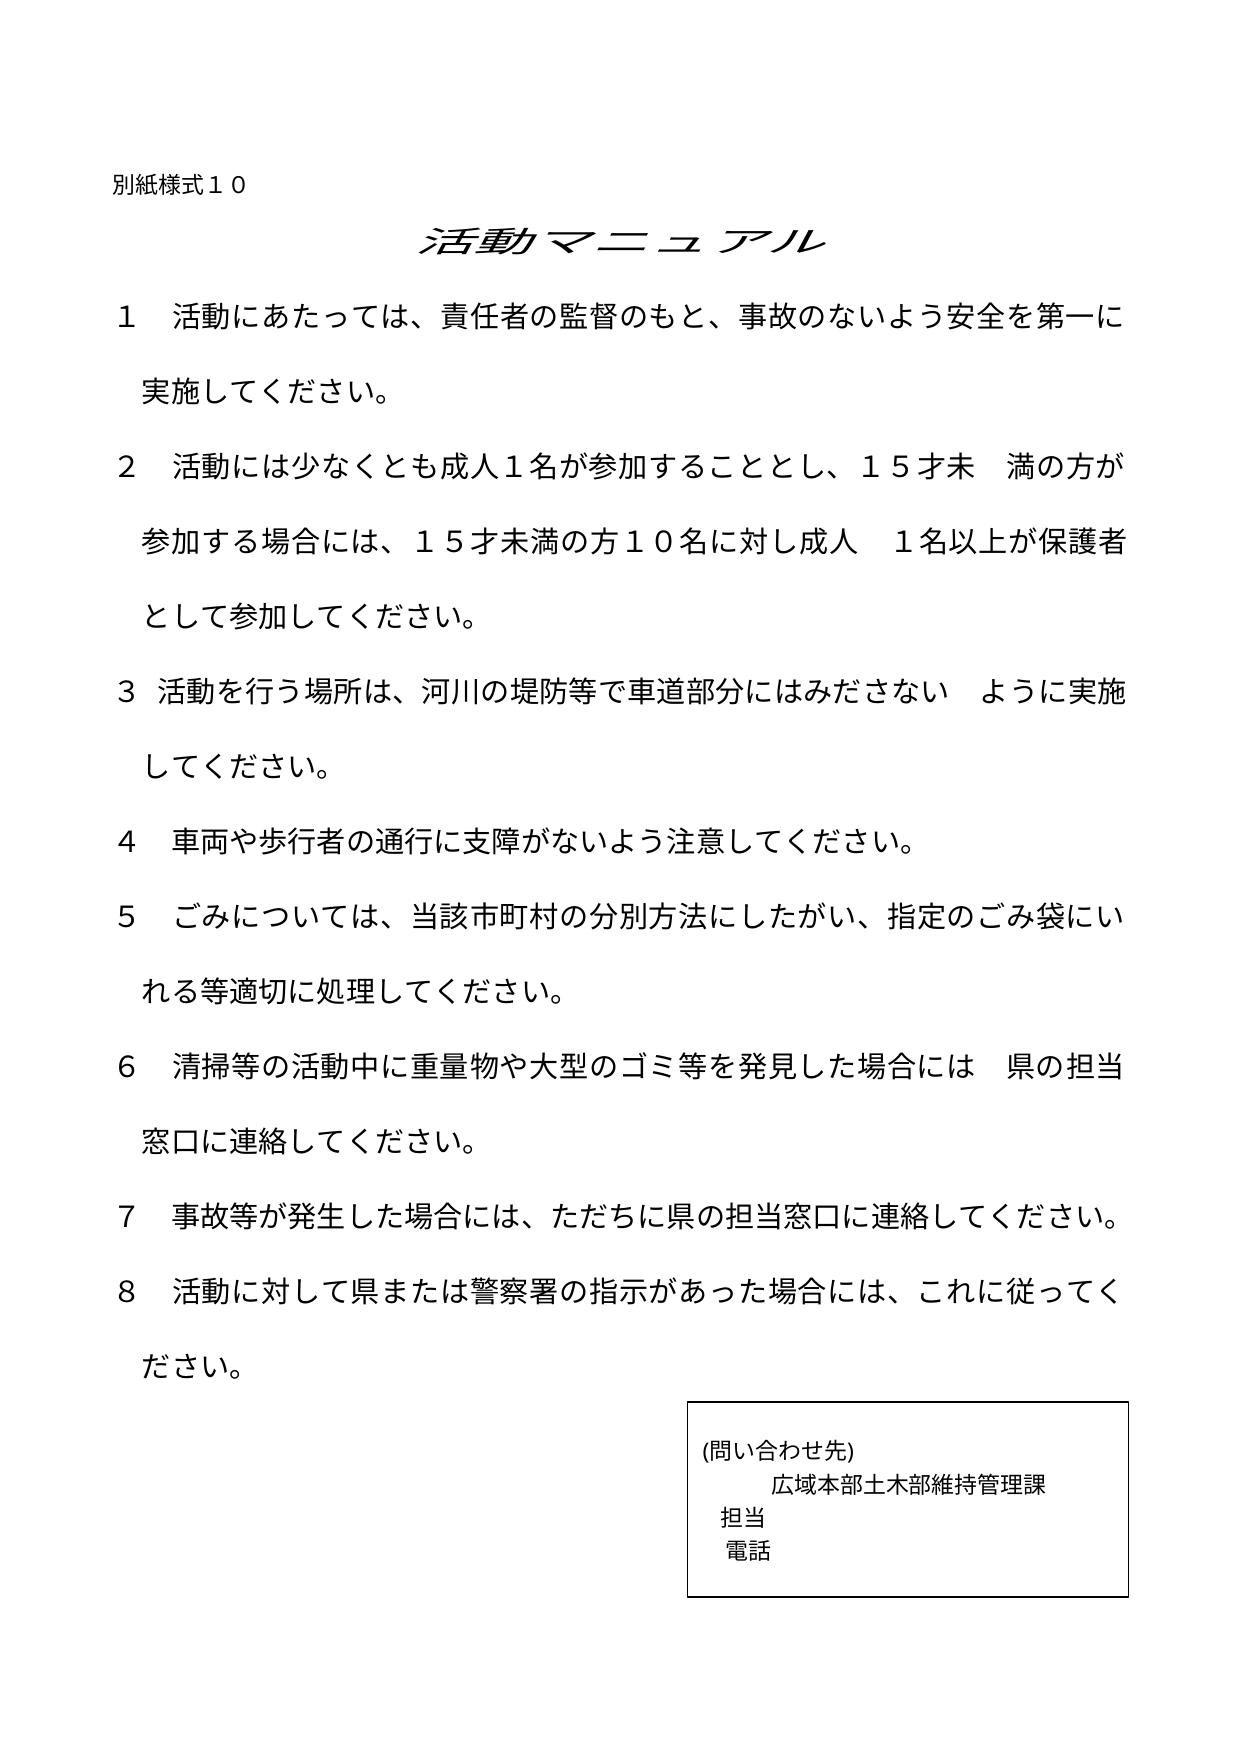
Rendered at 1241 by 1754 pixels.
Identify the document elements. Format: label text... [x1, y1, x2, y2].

text 別紙様式１０ [112, 164, 1128, 202]
text ７ 事故等が発生した場合には、ただちに県の担当窓口に連絡してください。 [112, 1177, 1128, 1252]
text ４ 車両や歩行者の通行に支障がないよう注意してください。 [112, 802, 1128, 877]
text １ 活動にあたっては、責任者の監督のもと、事故のないよう安全を第一に実施してください。 [112, 277, 1128, 427]
text ３ 活動を行う場所は、河川の堤防等で車道部分にはみださない ように実施してください。 [112, 652, 1128, 802]
text ２ 活動には少なくとも成人１名が参加することとし、１５才未 満の方が参加する場合には、１５才未満の方１０名に対し成人 １名以上が保護者として参加してください。 [112, 427, 1128, 652]
text ８ 活動に対して県または警察署の指示があった場合には、これに従ってください。 [112, 1252, 1128, 1402]
text 活動マニュアル [112, 202, 1128, 277]
text ５ ごみについては、当該市町村の分別方法にしたがい、指定のごみ袋にいれる等適切に処理してください。 [112, 877, 1128, 1027]
text ６ 清掃等の活動中に重量物や大型のゴミ等を発見した場合には 県の担当窓口に連絡してください。 [112, 1027, 1128, 1177]
